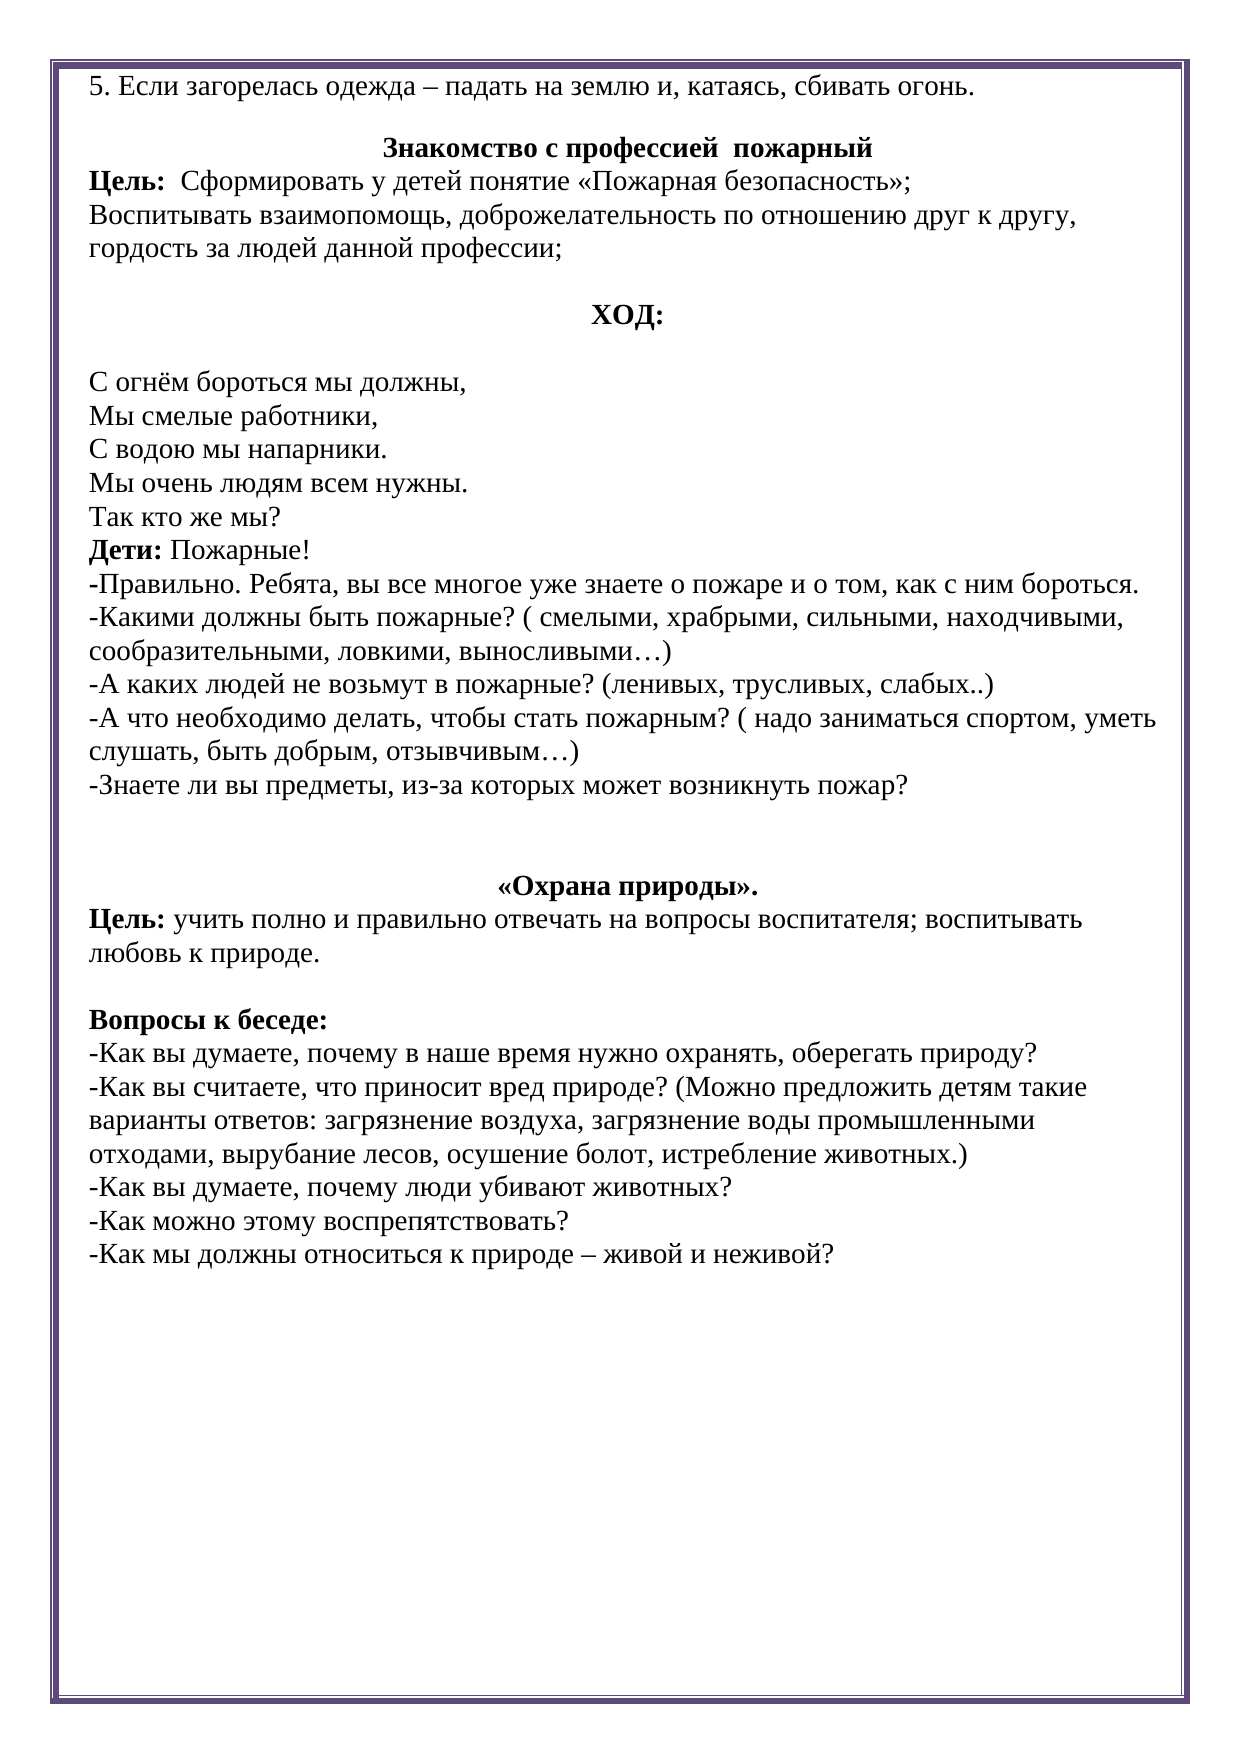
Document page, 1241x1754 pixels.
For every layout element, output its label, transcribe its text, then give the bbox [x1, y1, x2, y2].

text -Правильно. Ребята, вы все многое уже знаете о пожаре и о том, как с ним бороться. [89, 566, 1167, 599]
text -Какими должны быть пожарные? ( смелыми, храбрыми, сильными, находчивыми, сообразительными, ловкими, выносливыми…) [89, 599, 1167, 666]
text -А каких людей не возьмут в пожарные? (ленивых, трусливых, слабых..) [89, 666, 1167, 700]
text Дети: Пожарные! [89, 532, 1167, 566]
text Знакомство с профессией пожарный [89, 130, 1167, 163]
text ХОД: [89, 297, 1167, 331]
text Мы смелые работники, [89, 398, 1167, 432]
text -Как можно этому воспрепятствовать? [89, 1203, 1167, 1237]
text Цель: Сформировать у детей понятие «Пожарная безопасность»; [89, 163, 1167, 197]
text -Как мы должны относиться к природе – живой и неживой? [89, 1237, 1167, 1270]
text -А что необходимо делать, чтобы стать пожарным? ( надо заниматься спортом, уметь слушать, быть добрым, отзывчивым…) [89, 700, 1167, 767]
text С огнём бороться мы должны, [89, 364, 1167, 398]
text -Как вы считаете, что приносит вред природе? (Можно предложить детям такие варианты ответов: загрязнение воздуха, загрязнение воды промышленными отходами, вырубание лесов, осушение болот, истребление животных.) [89, 1069, 1167, 1169]
text Цель: учить полно и правильно отвечать на вопросы воспитателя; воспитывать любовь к природе. [89, 901, 1167, 968]
text Мы очень людям всем нужны. [89, 465, 1167, 499]
text -Знаете ли вы предметы, из-за которых может возникнуть пожар? [89, 767, 1167, 801]
text «Охрана природы». [89, 868, 1167, 901]
text Вопросы к беседе: [89, 1002, 1167, 1035]
text -Как вы думаете, почему в наше время нужно охранять, оберегать природу? [89, 1035, 1167, 1069]
text 5. Если загорелась одежда – падать на землю и, катаясь, сбивать огонь. [89, 69, 1167, 102]
text Воспитывать взаимопомощь, доброжелательность по отношению друг к другу, гордость за людей данной профессии; [89, 197, 1167, 264]
text С водою мы напарники. [89, 432, 1167, 465]
text -Как вы думаете, почему люди убивают животных? [89, 1169, 1167, 1203]
text Так кто же мы? [89, 499, 1167, 532]
